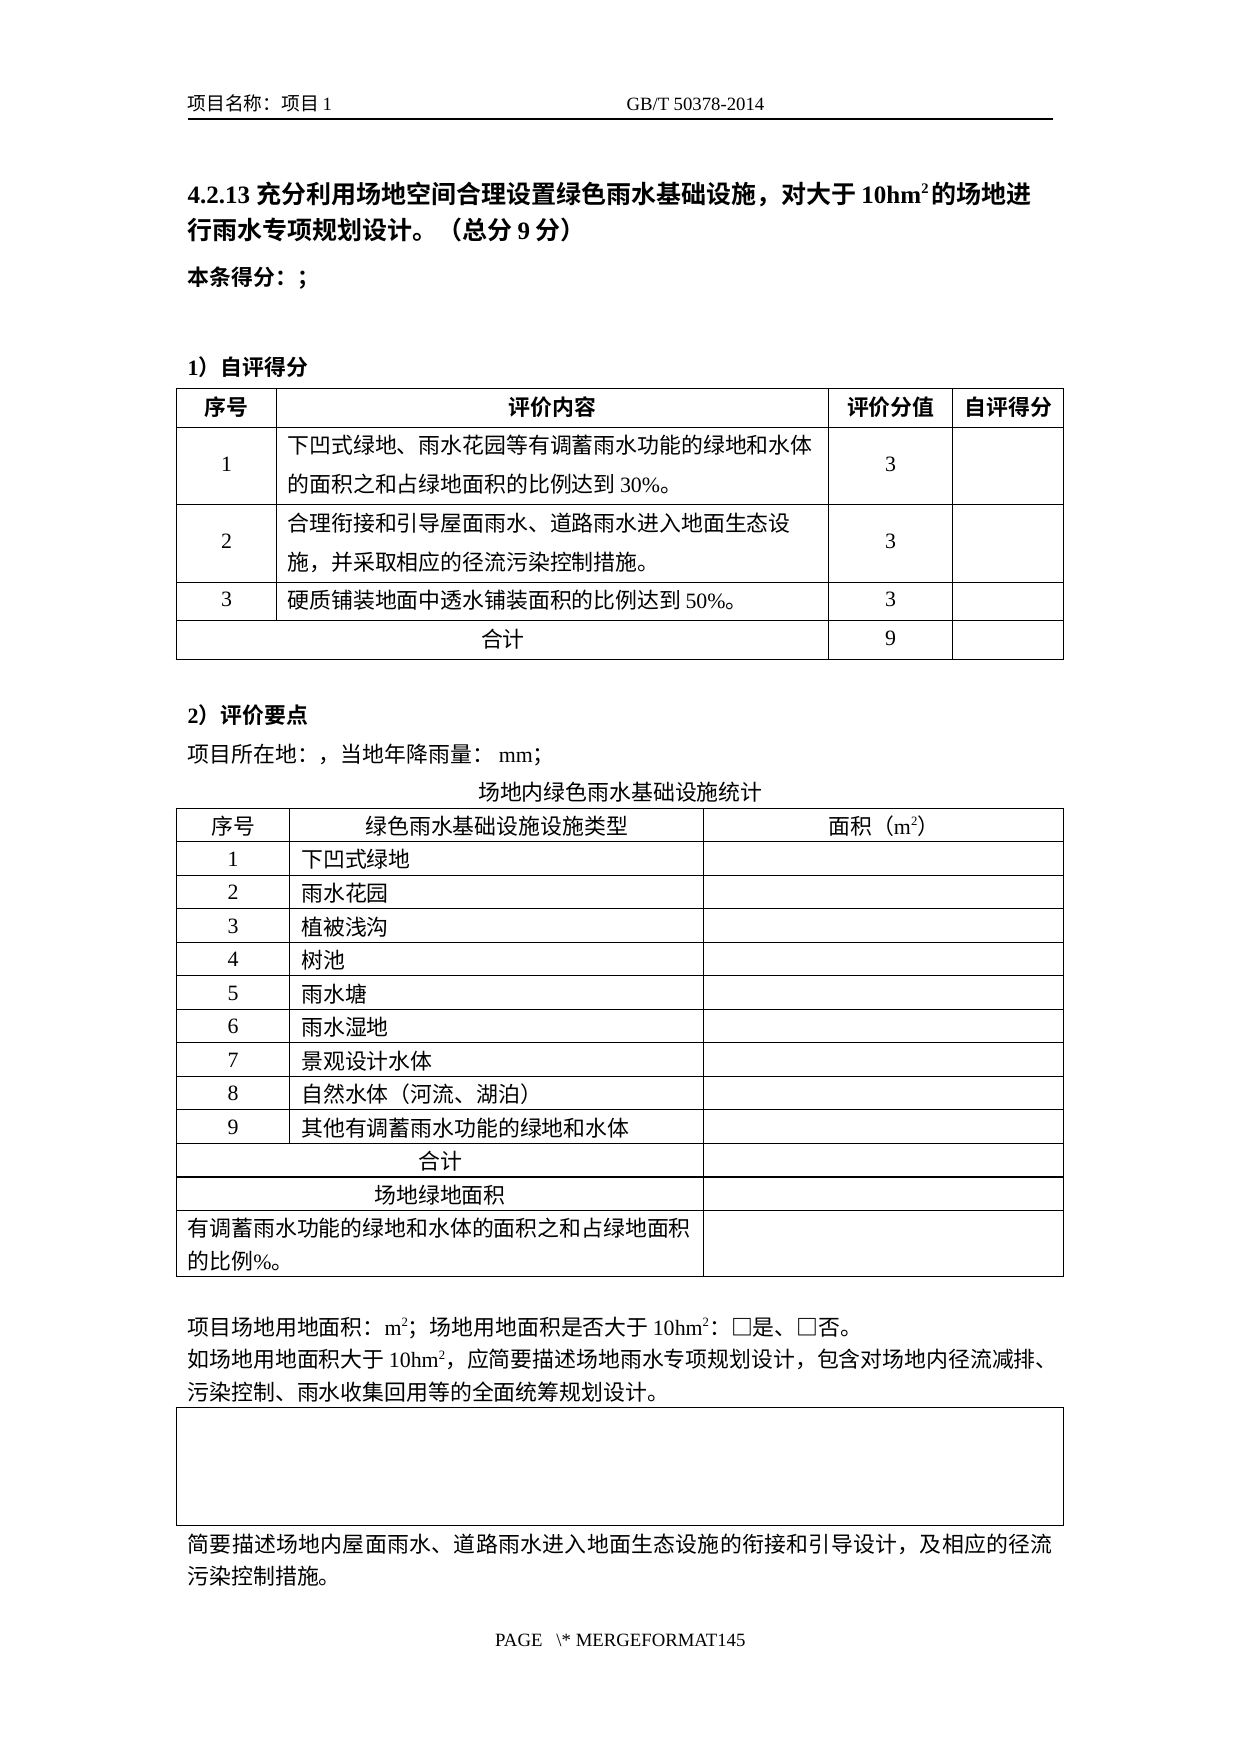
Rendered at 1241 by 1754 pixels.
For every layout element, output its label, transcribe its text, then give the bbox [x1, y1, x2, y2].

table_header 序号 [177, 389, 276, 427]
table_cell 树池 [290, 943, 703, 975]
table_cell [704, 1043, 1063, 1076]
table_cell 合计 [177, 1144, 703, 1176]
text 简要描述场地内屋面雨水、道路雨水进入地面生态设施的衔接和引导设计，及相应的径流污染控制措施。 [187, 1526, 1053, 1591]
table_cell [704, 909, 1063, 942]
table_cell [953, 583, 1063, 620]
table_cell [704, 1144, 1063, 1176]
table_cell 景观设计水体 [290, 1043, 703, 1076]
text 1）自评得分 [187, 349, 1053, 382]
table_cell 3 [829, 505, 952, 582]
table_cell [704, 1211, 1063, 1276]
table_cell 1 [177, 842, 289, 874]
table_cell 3 [177, 909, 289, 942]
table_cell 7 [177, 1043, 289, 1076]
table_cell [953, 505, 1063, 582]
table_cell 3 [177, 583, 276, 620]
table_cell 1 [177, 428, 276, 504]
table_header 评价内容 [277, 389, 828, 427]
table_cell 3 [829, 583, 952, 620]
subtitle 4.2.13 充分利用场地空间合理设置绿色雨水基础设施，对大于10hm2的场地进行雨水专项规划设计。（总分9分） [187, 174, 1053, 247]
table_cell 雨水塘 [290, 976, 703, 1009]
table_cell [704, 876, 1063, 908]
text 本条得分：； [187, 259, 1053, 292]
table_cell 9 [829, 621, 952, 659]
text 项目所在地：，当地年降雨量： mm； [187, 736, 1053, 769]
table_cell 其他有调蓄雨水功能的绿地和水体 [290, 1110, 703, 1143]
table_cell 6 [177, 1010, 289, 1042]
text 项目场地用地面积：m2；场地用地面积是否大于10hm2：□是、□否。 [187, 1309, 1053, 1342]
table_cell [704, 1178, 1063, 1210]
table_cell [704, 1077, 1063, 1109]
table_cell 场地绿地面积 [177, 1178, 703, 1210]
table_cell 合计 [177, 621, 828, 659]
table_header 序号 [177, 809, 289, 841]
table_header [177, 1408, 1063, 1525]
table_cell [953, 621, 1063, 659]
table_cell 下凹式绿地、雨水花园等有调蓄雨水功能的绿地和水体的面积之和占绿地面积的比例达到30%。 [277, 428, 828, 504]
table_cell [704, 976, 1063, 1009]
text 2）评价要点 [187, 697, 1053, 730]
table_header 评价分值 [829, 389, 952, 427]
table_cell 自然水体（河流、湖泊） [290, 1077, 703, 1109]
table_cell [704, 1010, 1063, 1042]
table_cell 硬质铺装地面中透水铺装面积的比例达到50%。 [277, 583, 828, 620]
table_cell 有调蓄雨水功能的绿地和水体的面积之和占绿地面积的比例%。 [177, 1211, 703, 1276]
table_cell 8 [177, 1077, 289, 1109]
text 场地内绿色雨水基础设施统计 [187, 775, 1053, 807]
text 如场地用地面积大于10hm2，应简要描述场地雨水专项规划设计，包含对场地内径流减排、污染控制、雨水收集回用等的全面统筹规划设计。 [187, 1342, 1053, 1407]
table_header 自评得分 [953, 389, 1063, 427]
table_cell 9 [177, 1110, 289, 1143]
table_header 面积（m2） [704, 809, 1063, 841]
table_cell 植被浅沟 [290, 909, 703, 942]
table_cell 5 [177, 976, 289, 1009]
table_cell [704, 1110, 1063, 1143]
table_cell 下凹式绿地 [290, 842, 703, 874]
table_cell 2 [177, 876, 289, 908]
table_cell [953, 428, 1063, 504]
table_header 绿色雨水基础设施设施类型 [290, 809, 703, 841]
table_cell 4 [177, 943, 289, 975]
table_cell [704, 943, 1063, 975]
table_cell 合理衔接和引导屋面雨水、道路雨水进入地面生态设施，并采取相应的径流污染控制措施。 [277, 505, 828, 582]
table_cell 2 [177, 505, 276, 582]
table_cell 雨水花园 [290, 876, 703, 908]
table_cell 3 [829, 428, 952, 504]
table_cell 雨水湿地 [290, 1010, 703, 1042]
table_cell [704, 842, 1063, 874]
